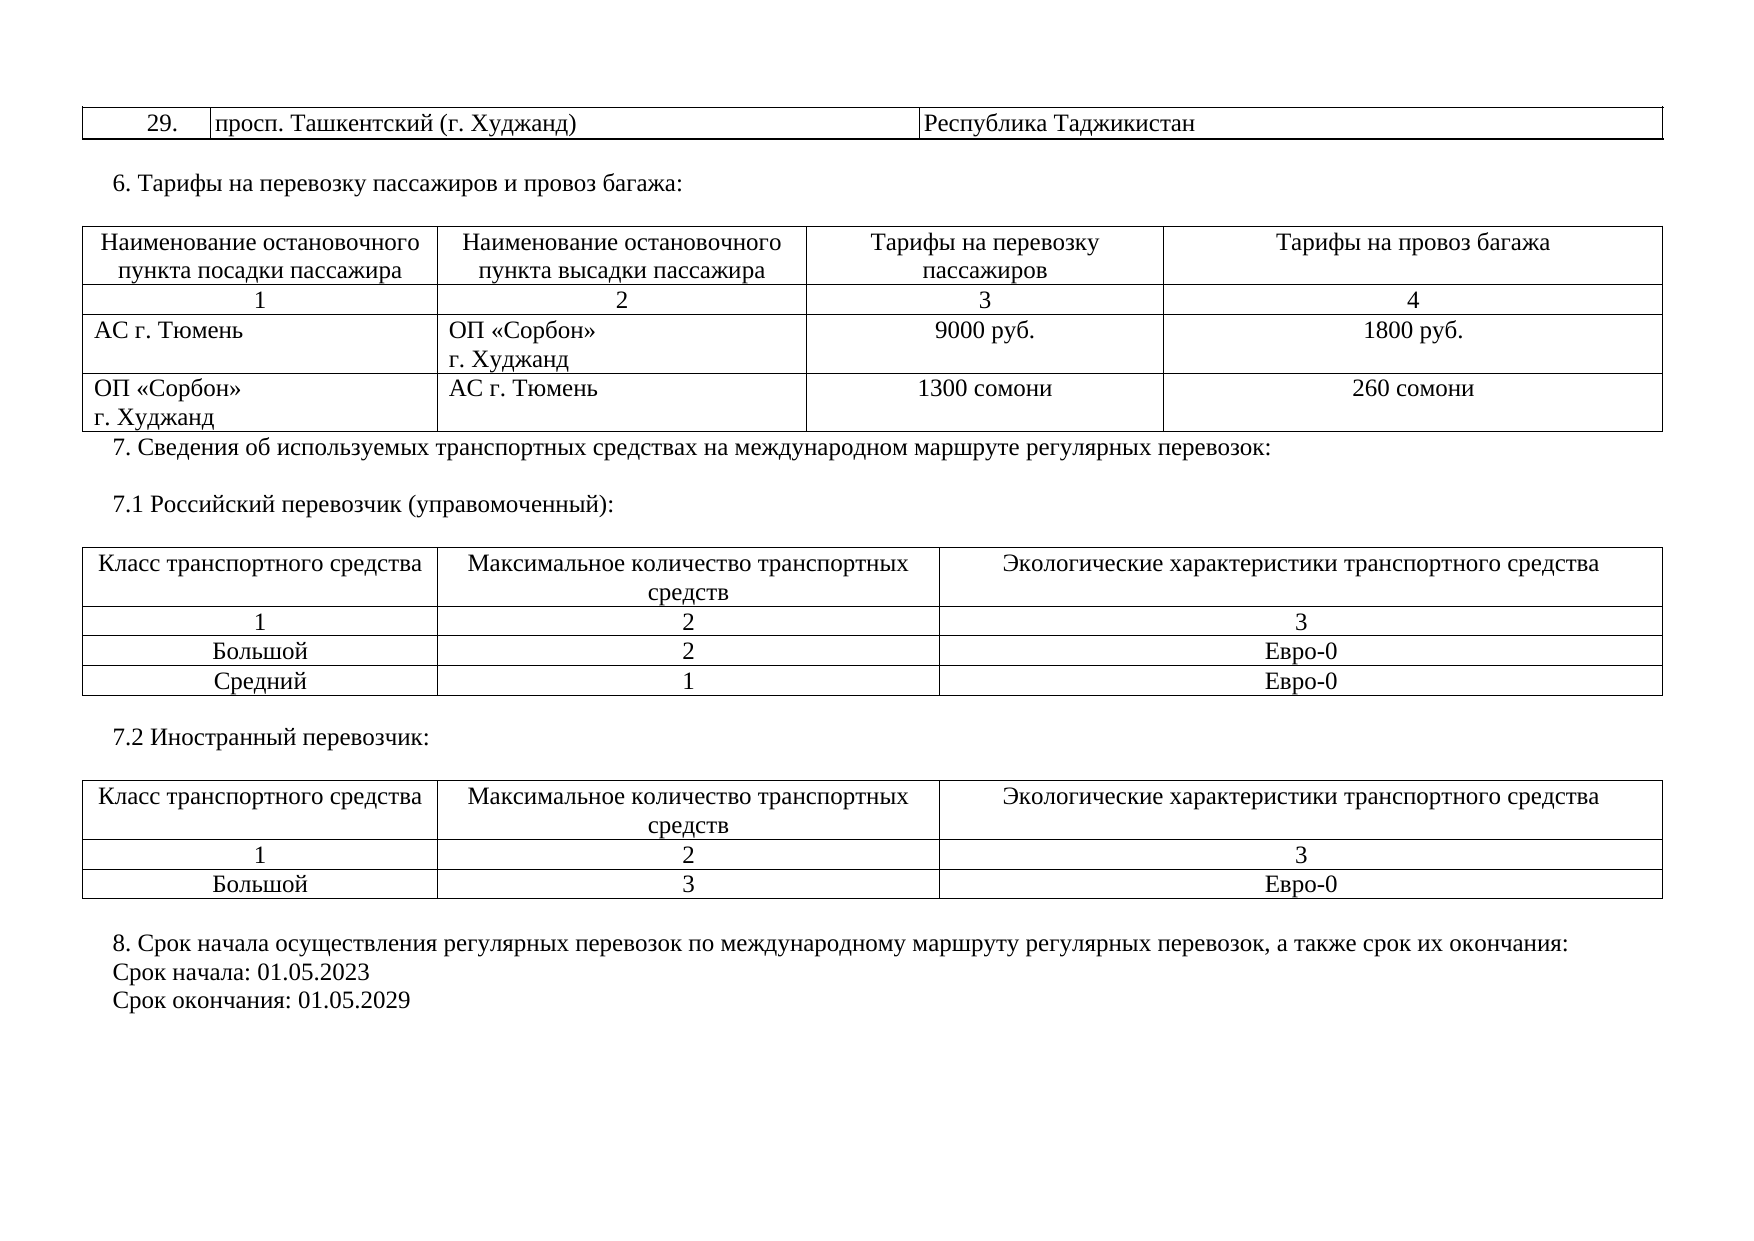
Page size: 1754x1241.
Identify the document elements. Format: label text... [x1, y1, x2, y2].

table_header Максимальное количество транспортных средств [438, 781, 939, 839]
table_cell 1 [438, 666, 939, 695]
table_cell Евро-0 [940, 666, 1662, 695]
table_cell 1 [83, 607, 437, 635]
table_cell 1800 руб. [1164, 315, 1662, 372]
table_cell Большой [83, 636, 437, 665]
table_cell 2 [438, 840, 939, 868]
table_cell Евро-0 [940, 870, 1662, 898]
text 6. Тарифы на перевозку пассажиров и провоз багажа: [112, 168, 1695, 197]
table_cell просп. Ташкентский (г. Худжанд) [211, 108, 919, 138]
table_cell [83, 108, 210, 138]
table_cell 260 сомони [1164, 374, 1662, 431]
table_header Наименование остановочного пункта посадки пассажира [83, 227, 437, 284]
text 8. Срок начала осуществления регулярных перевозок по международному маршруту регулярных перевозок, а также срок их окончания: [112, 928, 1695, 957]
table_cell 1 [83, 285, 437, 314]
text 7. Сведения об используемых транспортных средствах на международном маршруте регулярных перевозок: [112, 432, 1695, 461]
table_header Наименование остановочного пункта высадки пассажира [438, 227, 806, 284]
text Срок начала: 01.05.2023 [112, 957, 1695, 986]
table_header Тарифы на провоз багажа [1164, 227, 1662, 284]
table_cell Большой [83, 870, 437, 898]
table_header Экологические характеристики транспортного средства [940, 548, 1662, 606]
table_cell 3 [940, 840, 1662, 868]
table_cell АС г. Тюмень [83, 315, 437, 372]
table_cell 4 [1164, 285, 1662, 314]
table_cell Средний [83, 666, 437, 695]
table_header Класс транспортного средства [83, 781, 437, 839]
table_cell 2 [438, 607, 939, 635]
table_cell 3 [438, 870, 939, 898]
table_header Максимальное количество транспортных средств [438, 548, 939, 606]
table_cell АС г. Тюмень [438, 374, 806, 431]
table_cell Евро-0 [940, 636, 1662, 665]
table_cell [920, 108, 1662, 138]
table_cell 1300 сомони [807, 374, 1163, 431]
table_cell ОП «Сорбон» г. Худжанд [438, 315, 806, 372]
table_cell 2 [438, 285, 806, 314]
table_header Класс транспортного средства [83, 548, 437, 606]
table_cell 3 [940, 607, 1662, 635]
table_cell 3 [807, 285, 1163, 314]
text Срок окончания: 01.05.2029 [112, 986, 1695, 1014]
text 7.1 Российский перевозчик (управомоченный): [112, 489, 1695, 518]
table_cell 2 [438, 636, 939, 665]
table_header Экологические характеристики транспортного средства [940, 781, 1662, 839]
table_header Тарифы на перевозку пассажиров [807, 227, 1163, 284]
text 7.2 Иностранный перевозчик: [112, 722, 1695, 751]
table_cell 1 [83, 840, 437, 868]
table_cell 9000 руб. [807, 315, 1163, 372]
table_cell ОП «Сорбон» г. Худжанд [83, 374, 437, 431]
